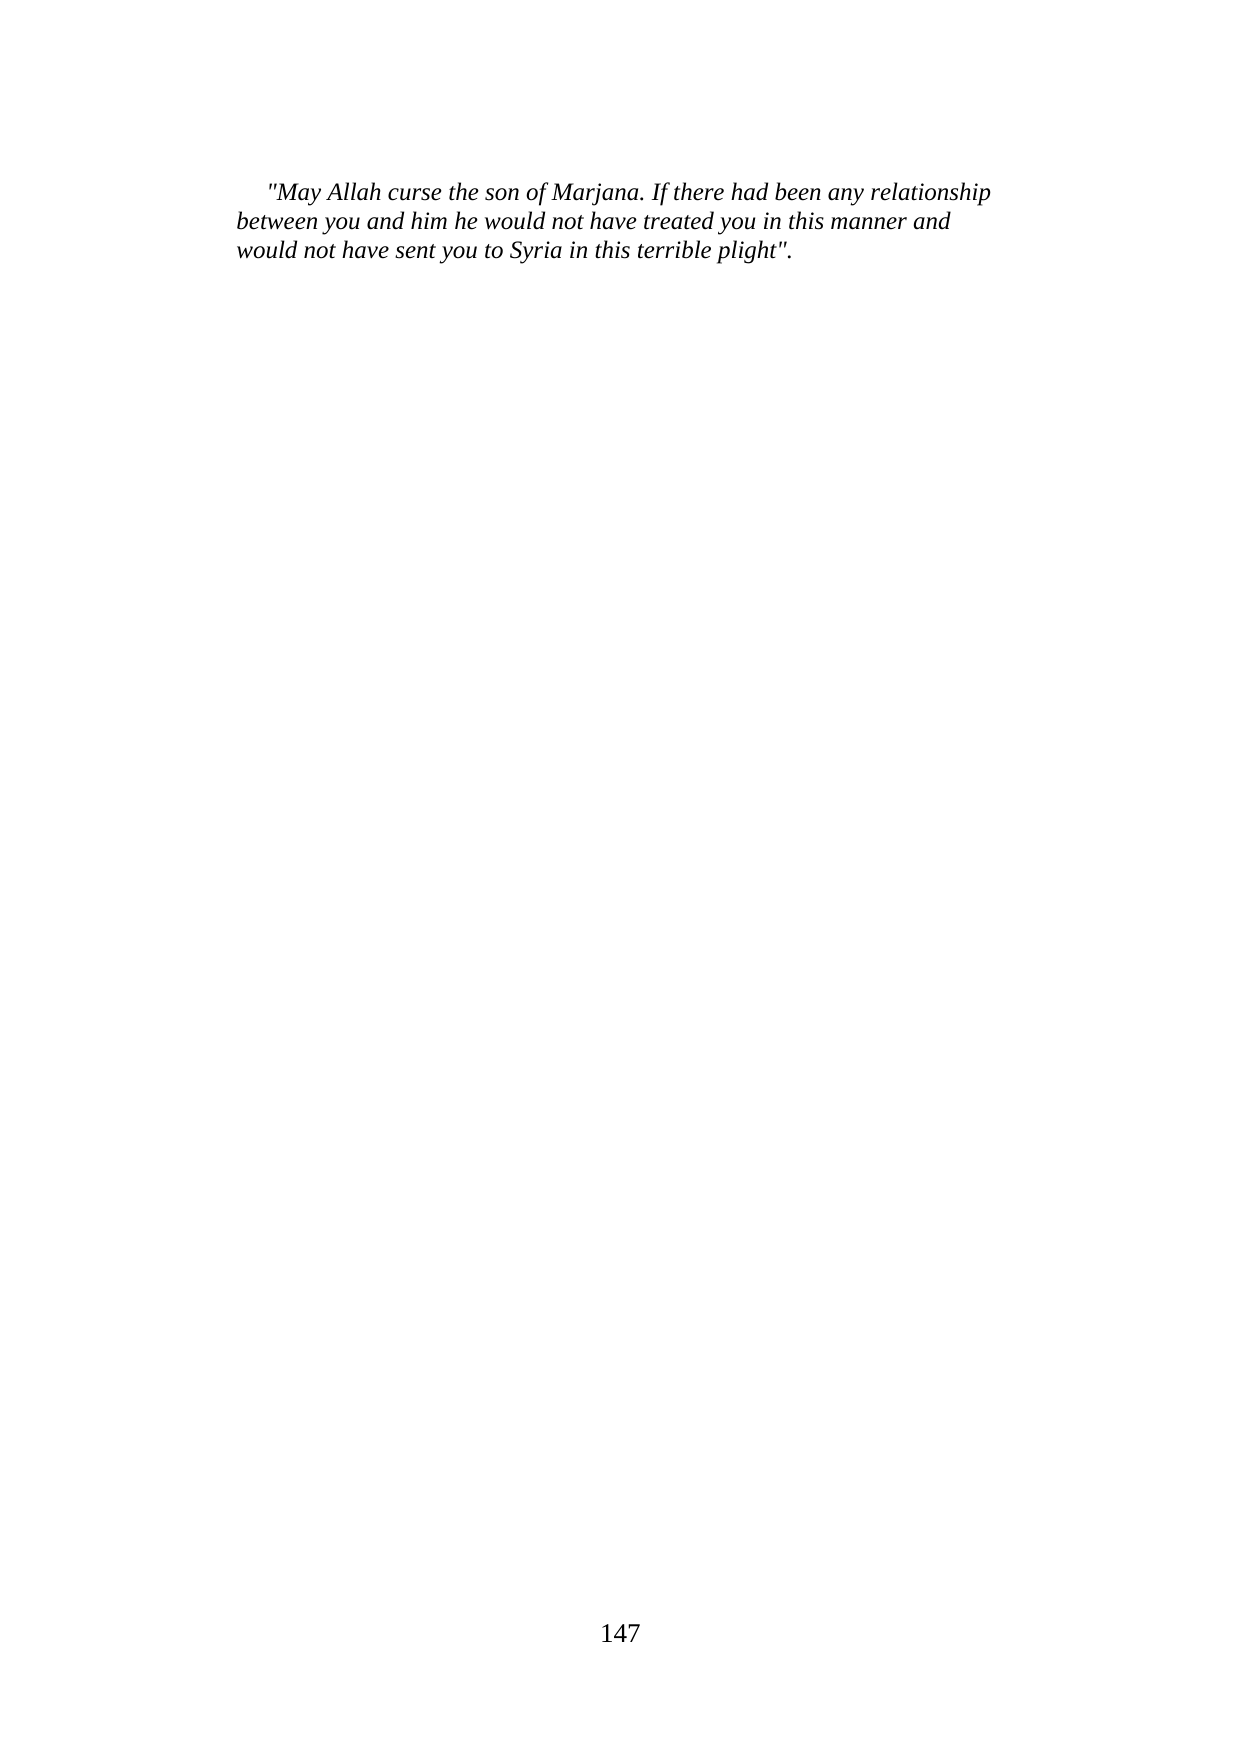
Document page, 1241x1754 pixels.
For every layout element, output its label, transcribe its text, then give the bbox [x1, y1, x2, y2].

text "May Allah curse the son of Marjana. If there had been any relationship between you and him he would not have treated you in this manner and would not have sent you to Syria in this terrible plight". [236, 177, 1004, 263]
